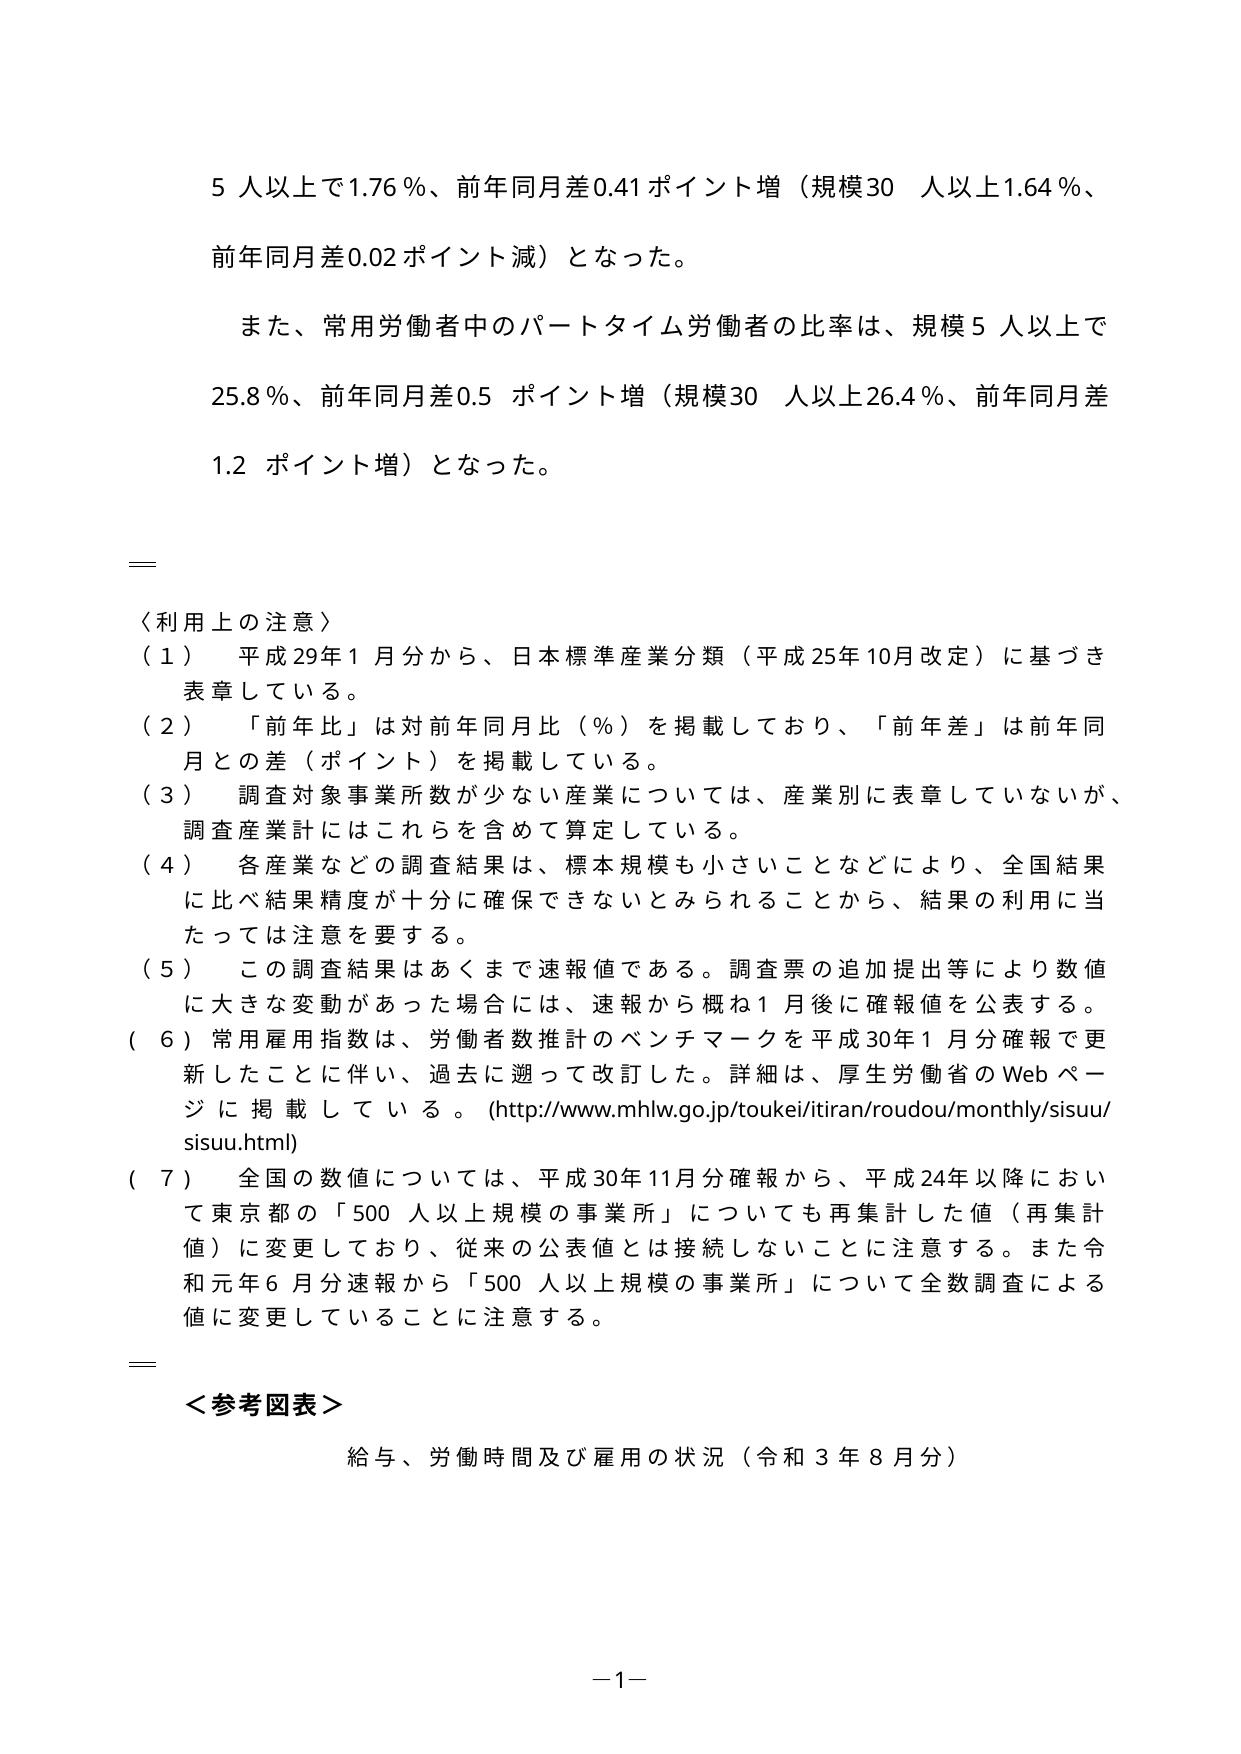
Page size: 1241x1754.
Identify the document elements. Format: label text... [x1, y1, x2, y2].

text （２） 「前年比」は対前年同月比（％）を掲載しており、「前年差」は前年同月との差（ポイント）を掲載している。 [129, 707, 1111, 777]
text 〈利用上の注意〉 [129, 603, 1111, 638]
text (６) 常用雇用指数は、労働者数推計のベンチマークを平成30年1月分確報で更新したことに伴い、過去に遡って改訂した。詳細は、厚生労働省のWebページに掲載している。(http://www.mhlw.go.jp/toukei/itiran/roudou/monthly/sisuu/sisuu.html) [129, 1021, 1111, 1160]
text （５） この調査結果はあくまで速報値である。調査票の追加提出等により数値に大きな変動があった場合には、速報から概ね1月後に確報値を公表する。 [129, 951, 1111, 1021]
text 給与、労働時間及び雇用の状況（令和３年８月分） [129, 1438, 1111, 1473]
text (７) 全国の数値については、平成30年11月分確報から、平成24年以降において東京都の「500人以上規模の事業所」についても再集計した値（再集計値）に変更しており、従来の公表値とは接続しないことに注意する。また令和元年6月分速報から「500人以上規模の事業所」について全数調査による値に変更していることに注意する。 [129, 1160, 1111, 1334]
text （４） 各産業などの調査結果は、標本規模も小さいことなどにより、全国結果に比べ結果精度が十分に確保できないとみられることから、結果の利用に当たっては注意を要する。 [129, 847, 1111, 951]
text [184, 151, 1111, 290]
text また、常用労働者中のパートタイム労働者の比率は、規模5人以上で25.8％、前年同月差0.5ポイント増（規模30人以上26.4％、前年同月差1.2ポイント増）となった。 [184, 290, 1111, 499]
text （３） 調査対象事業所数が少ない産業については、産業別に表章していないが、調査産業計にはこれらを含めて算定している。 [129, 777, 1111, 847]
text （１） 平成29年1月分から、日本標準産業分類（平成25年10月改定）に基づき表章している。 [129, 638, 1111, 707]
text ＜参考図表＞ [129, 1368, 1111, 1438]
